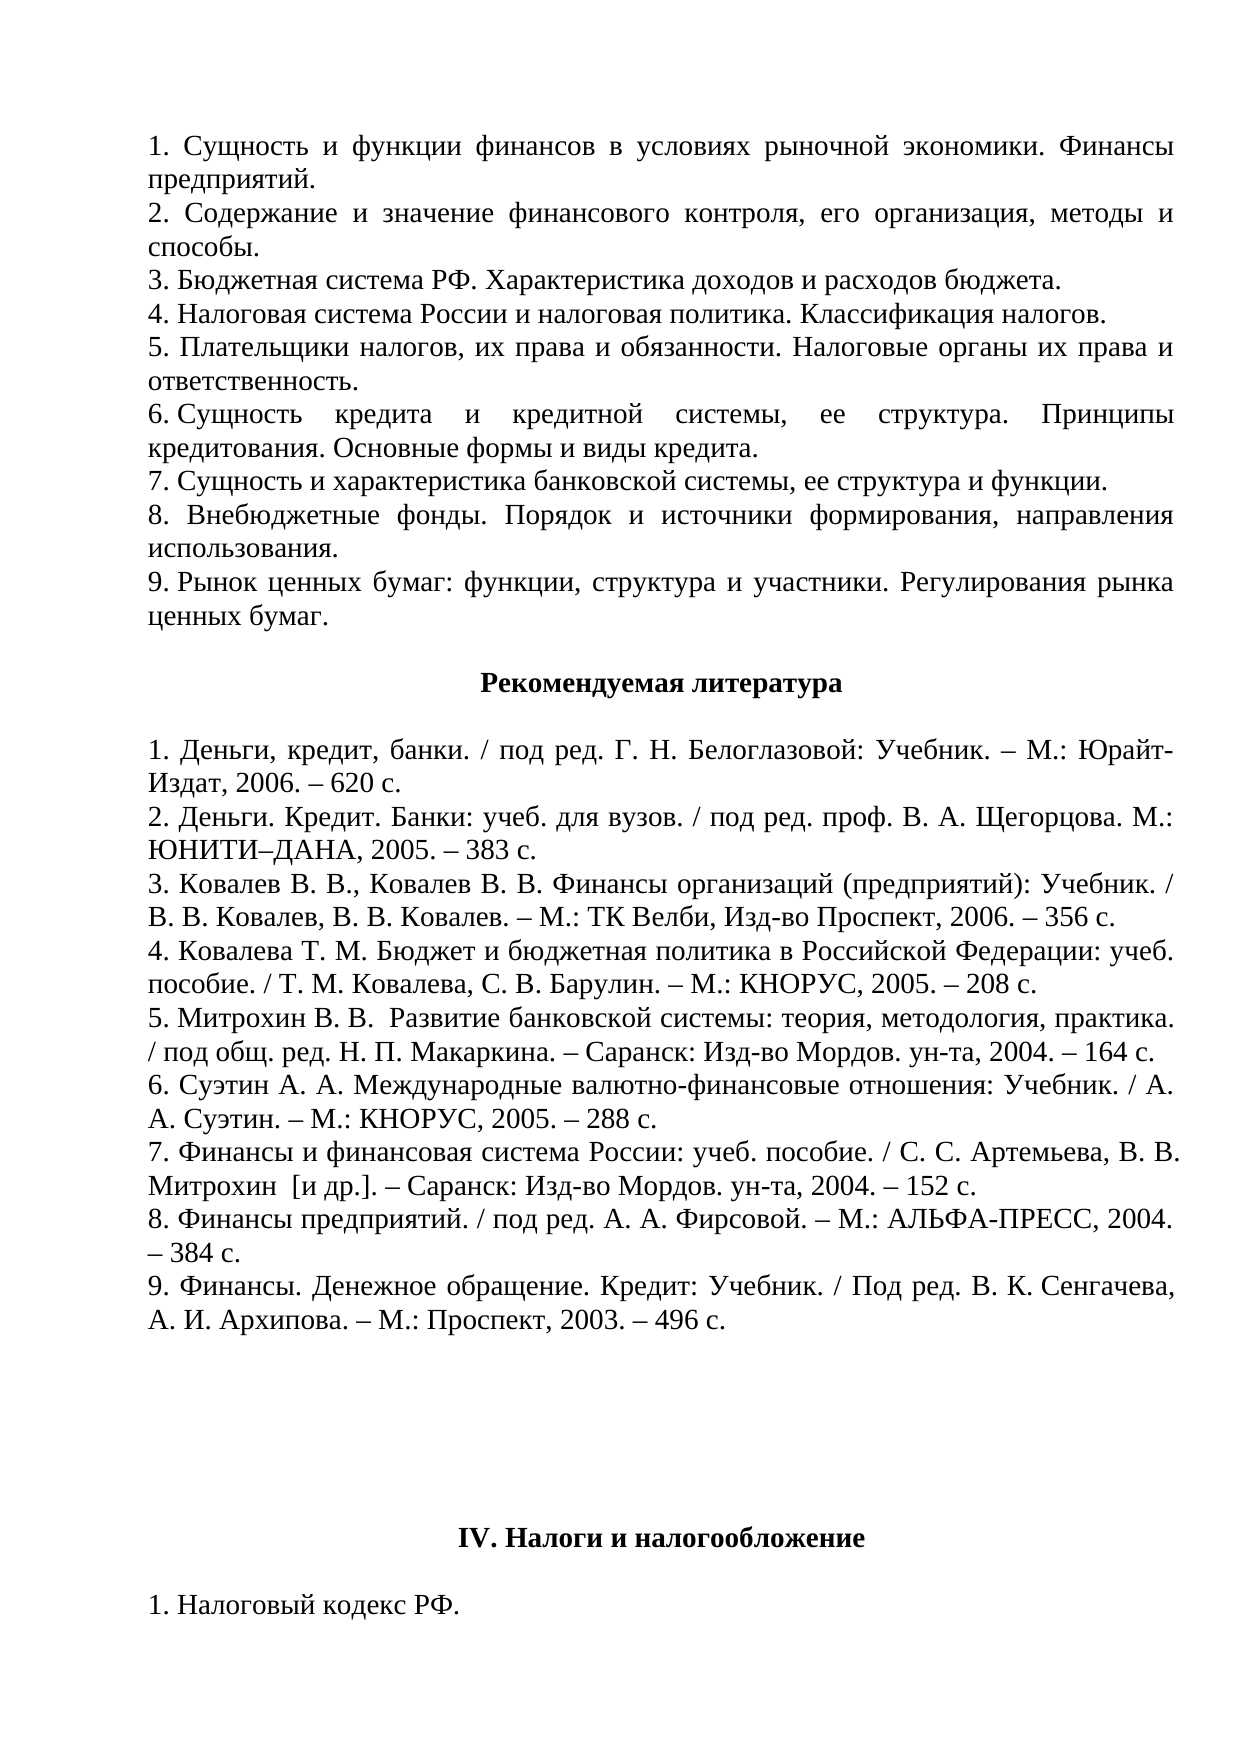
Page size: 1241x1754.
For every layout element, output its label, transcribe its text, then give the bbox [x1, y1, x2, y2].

text Рекомендуемая литература [148, 665, 1175, 698]
text 7. Финансы и финансовая система России: учеб. пособие. / С. С. Артемьева, В. В. Митрохин [и др.]. – Саранск: Изд-во Мордов. ун-та, 2004. – 152 c. [148, 1134, 1181, 1201]
text 6. Сущность кредита и кредитной системы, ее структура. Принципы кредитования. Основные формы и виды кредита. [148, 396, 1175, 463]
text 2. Содержание и значение финансового контроля, его организация, методы и способы. [148, 195, 1175, 262]
text 5. Плательщики налогов, их права и обязанности. Налоговые органы их права и ответственность. [148, 329, 1175, 396]
text 5. Митрохин В. В. Развитие банковской системы: теория, методология, практика. / под общ. ред. Н. П. Макаркина. – Саранск: Изд-во Мордов. ун-та, 2004. – 164 с. [148, 1000, 1175, 1067]
text IV. Налоги и налогообложение [148, 1520, 1175, 1553]
text 1. Сущность и функции финансов в условиях рыночной экономики. Финансы предприятий. [148, 128, 1175, 195]
text 4. Ковалева Т. М. Бюджет и бюджетная политика в Российской Федерации: учеб. пособие. / Т. М. Ковалева, С. В. Барулин. – М.: КНОРУС, 2005. – 208 с. [148, 933, 1175, 1000]
text 3. Ковалев В. В., Ковалев В. В. Финансы организаций (предприятий): Учебник. / В. В. Ковалев, В. В. Ковалев. – М.: ТК Велби, Изд-во Проспект, 2006. – 356 с. [148, 866, 1175, 933]
text 3. Бюджетная система РФ. Характеристика доходов и расходов бюджета. [148, 262, 1175, 296]
text 8. Финансы предприятий. / под ред. А. А. Фирсовой. – М.: АЛЬФА-ПРЕСС, 2004. – 384 с. [148, 1201, 1175, 1268]
text 7. Сущность и характеристика банковской системы, ее структура и функции. [148, 463, 1175, 497]
text 8. Внебюджетные фонды. Порядок и источники формирования, направления использования. [148, 497, 1175, 564]
text 9. Финансы. Денежное обращение. Кредит: Учебник. / Под ред. В. К. Сенгачева, А. И. Архипова. – М.: Проспект, 2003. – 496 с. [148, 1268, 1175, 1336]
text 1. Деньги, кредит, банки. / под ред. Г. Н. Белоглазовой: Учебник. – М.: Юрайт-Издат, 2006. – 620 с. [148, 732, 1175, 799]
text 9. Рынок ценных бумаг: функции, структура и участники. Регулирования рынка ценных бумаг. [148, 564, 1175, 631]
text 6. Суэтин А. А. Международные валютно-финансовые отношения: Учебник. / А. А. Суэтин. – М.: КНОРУС, 2005. – 288 с. [148, 1067, 1175, 1134]
text 2. Деньги. Кредит. Банки: учеб. для вузов. / под ред. проф. В. А. Щегорцова. М.: ЮНИТИ–ДАНА, 2005. – 383 с. [148, 799, 1175, 866]
text 4. Налоговая система России и налоговая политика. Классификация налогов. [148, 296, 1175, 329]
text 1. Налоговый кодекс РФ. [148, 1587, 1175, 1621]
